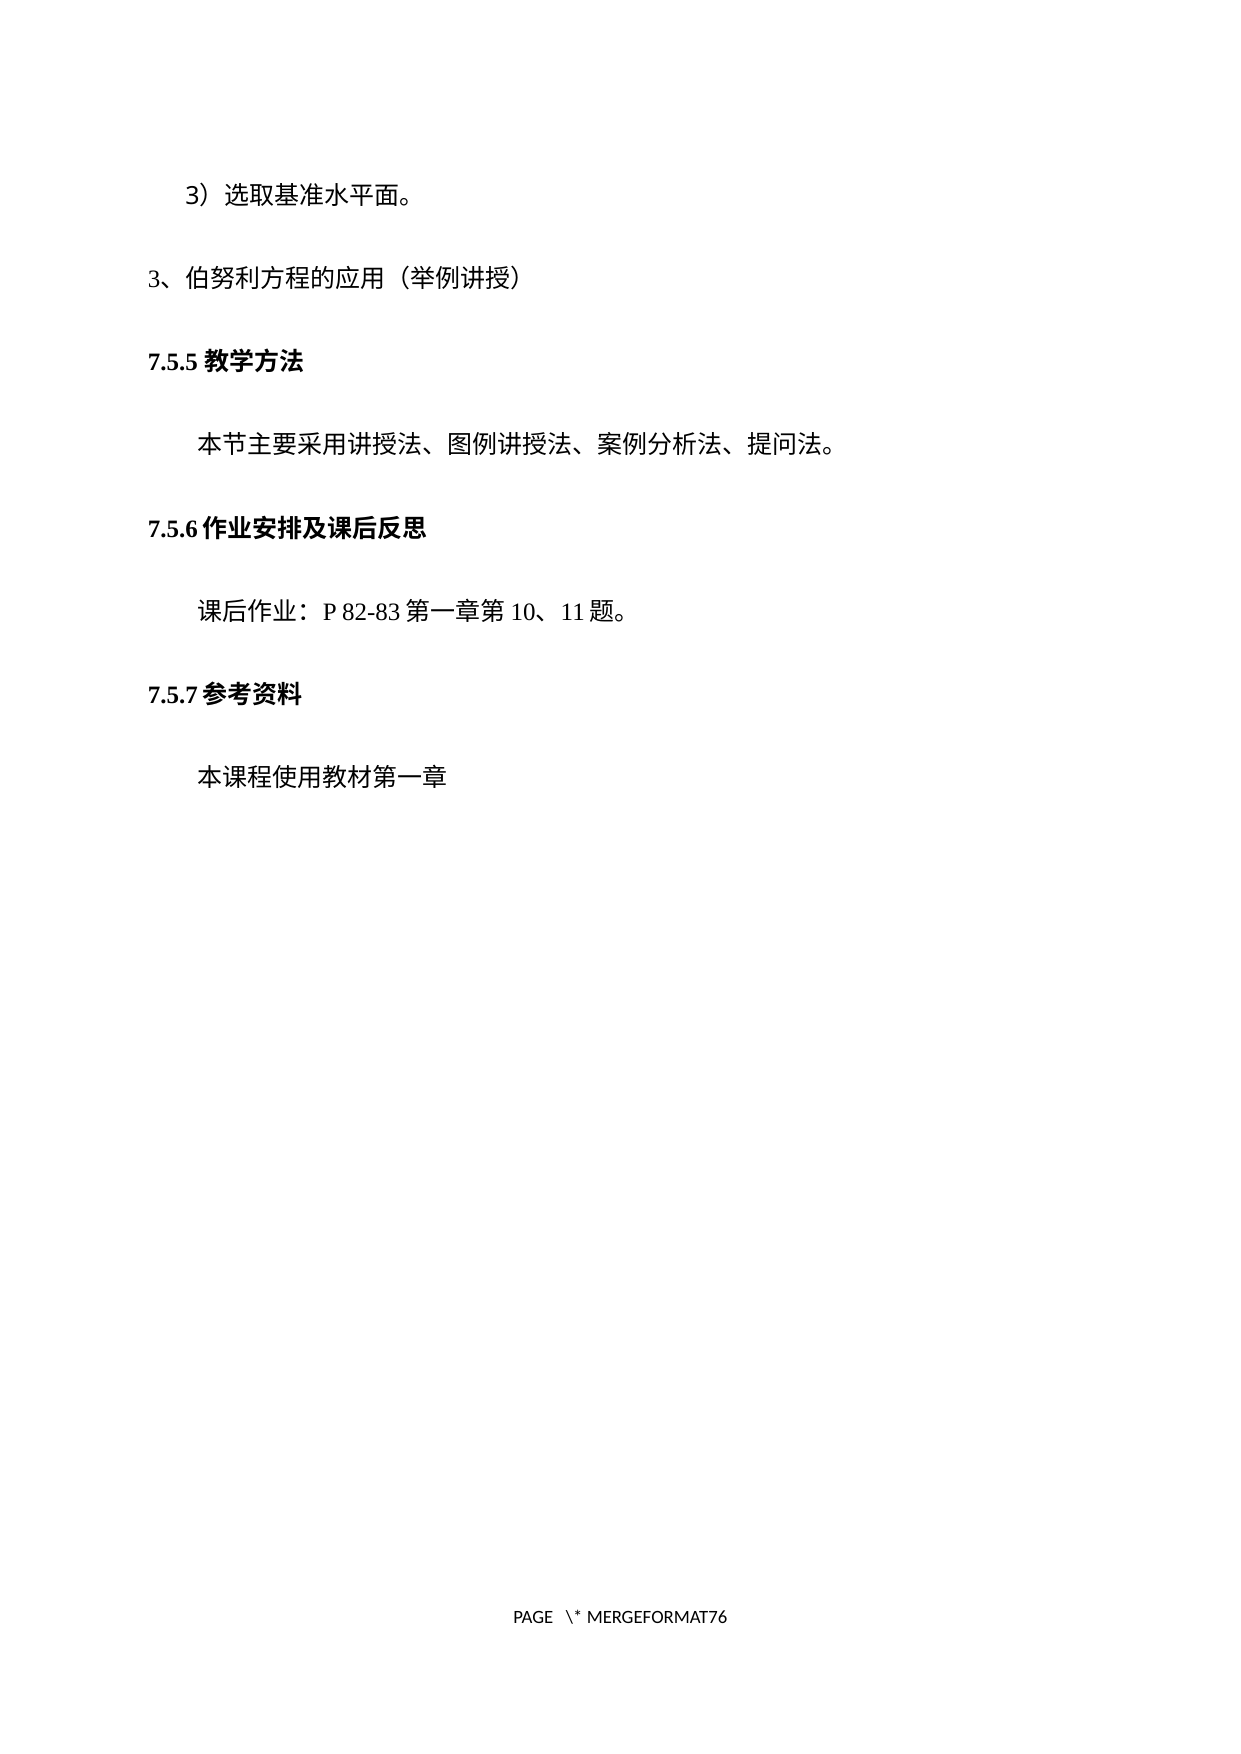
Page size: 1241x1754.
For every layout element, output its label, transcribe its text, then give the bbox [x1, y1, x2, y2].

subtitle 7.5.5 教学方法 [148, 327, 1092, 392]
text 课后作业：P 82-83第一章第10、11题。 [148, 577, 1092, 642]
subtitle 7.5.7参考资料 [148, 660, 1092, 725]
text 3）选取基准水平面。 [148, 161, 1092, 226]
text 3、伯努利方程的应用（举例讲授） [148, 244, 1092, 309]
text 本课程使用教材第一章 [148, 743, 1092, 808]
text 本节主要采用讲授法、图例讲授法、案例分析法、提问法。 [148, 411, 1092, 476]
subtitle 7.5.6作业安排及课后反思 [148, 494, 1092, 559]
